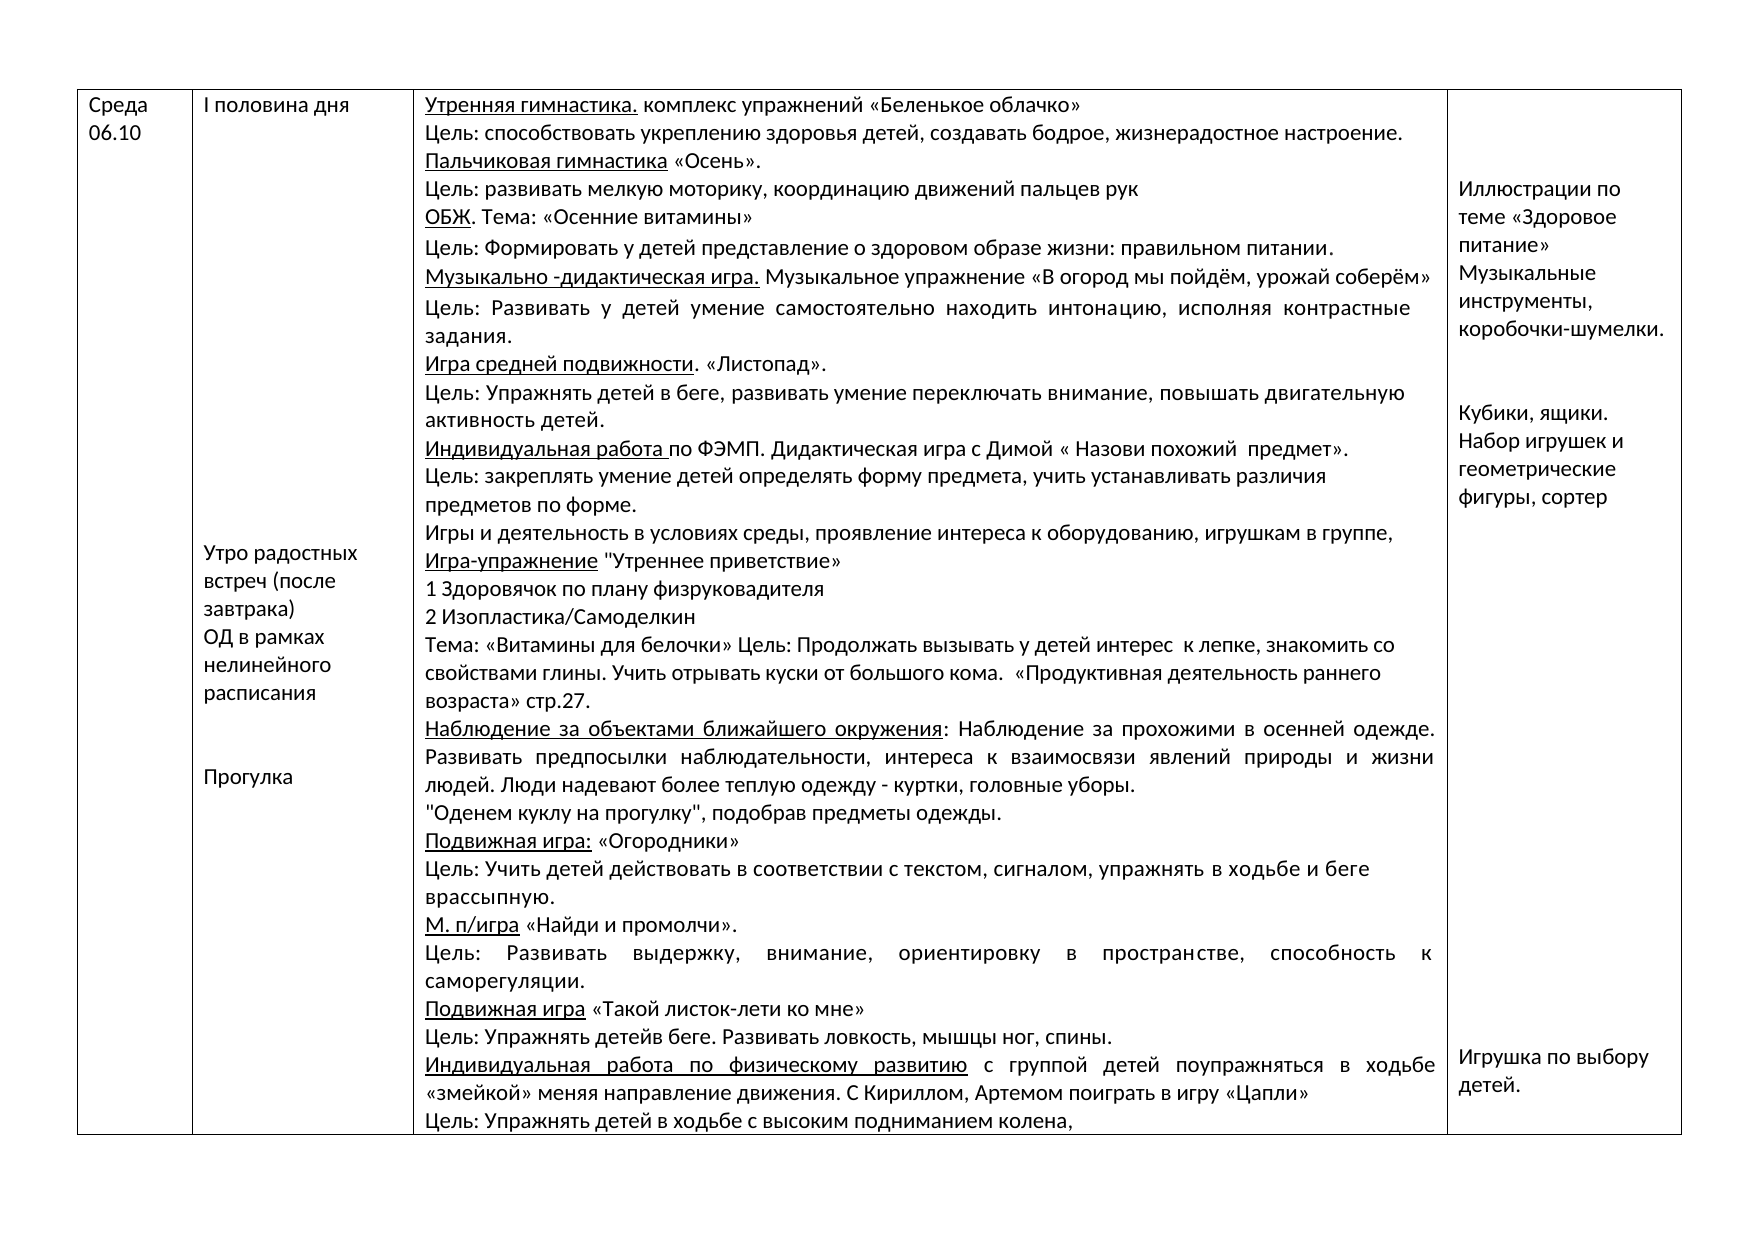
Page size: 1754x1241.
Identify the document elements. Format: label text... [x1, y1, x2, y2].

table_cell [414, 90, 1447, 1134]
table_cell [193, 90, 413, 1134]
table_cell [1448, 90, 1681, 1134]
table_cell Среда 06.10 [78, 90, 192, 1134]
